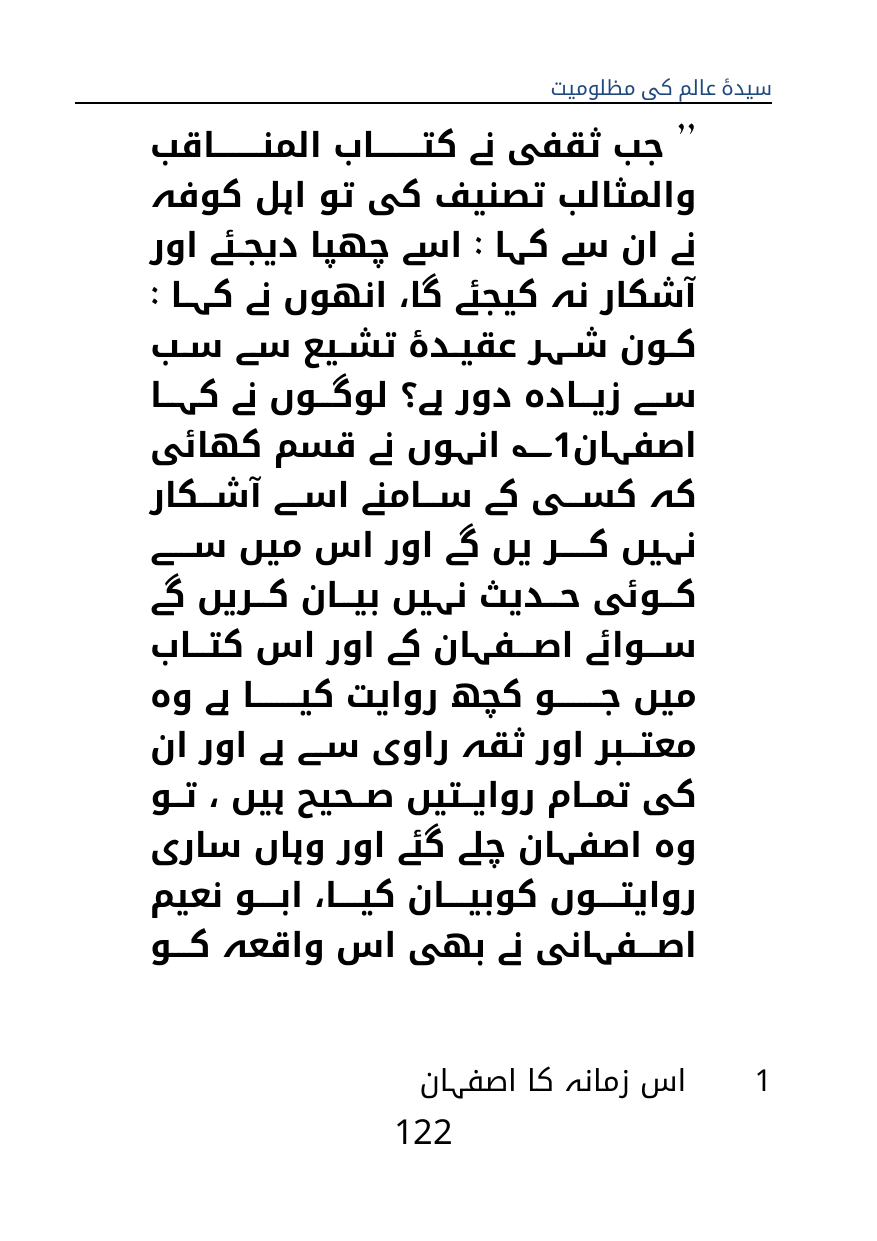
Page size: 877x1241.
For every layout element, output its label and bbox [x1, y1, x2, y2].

text [150, 117, 697, 967]
